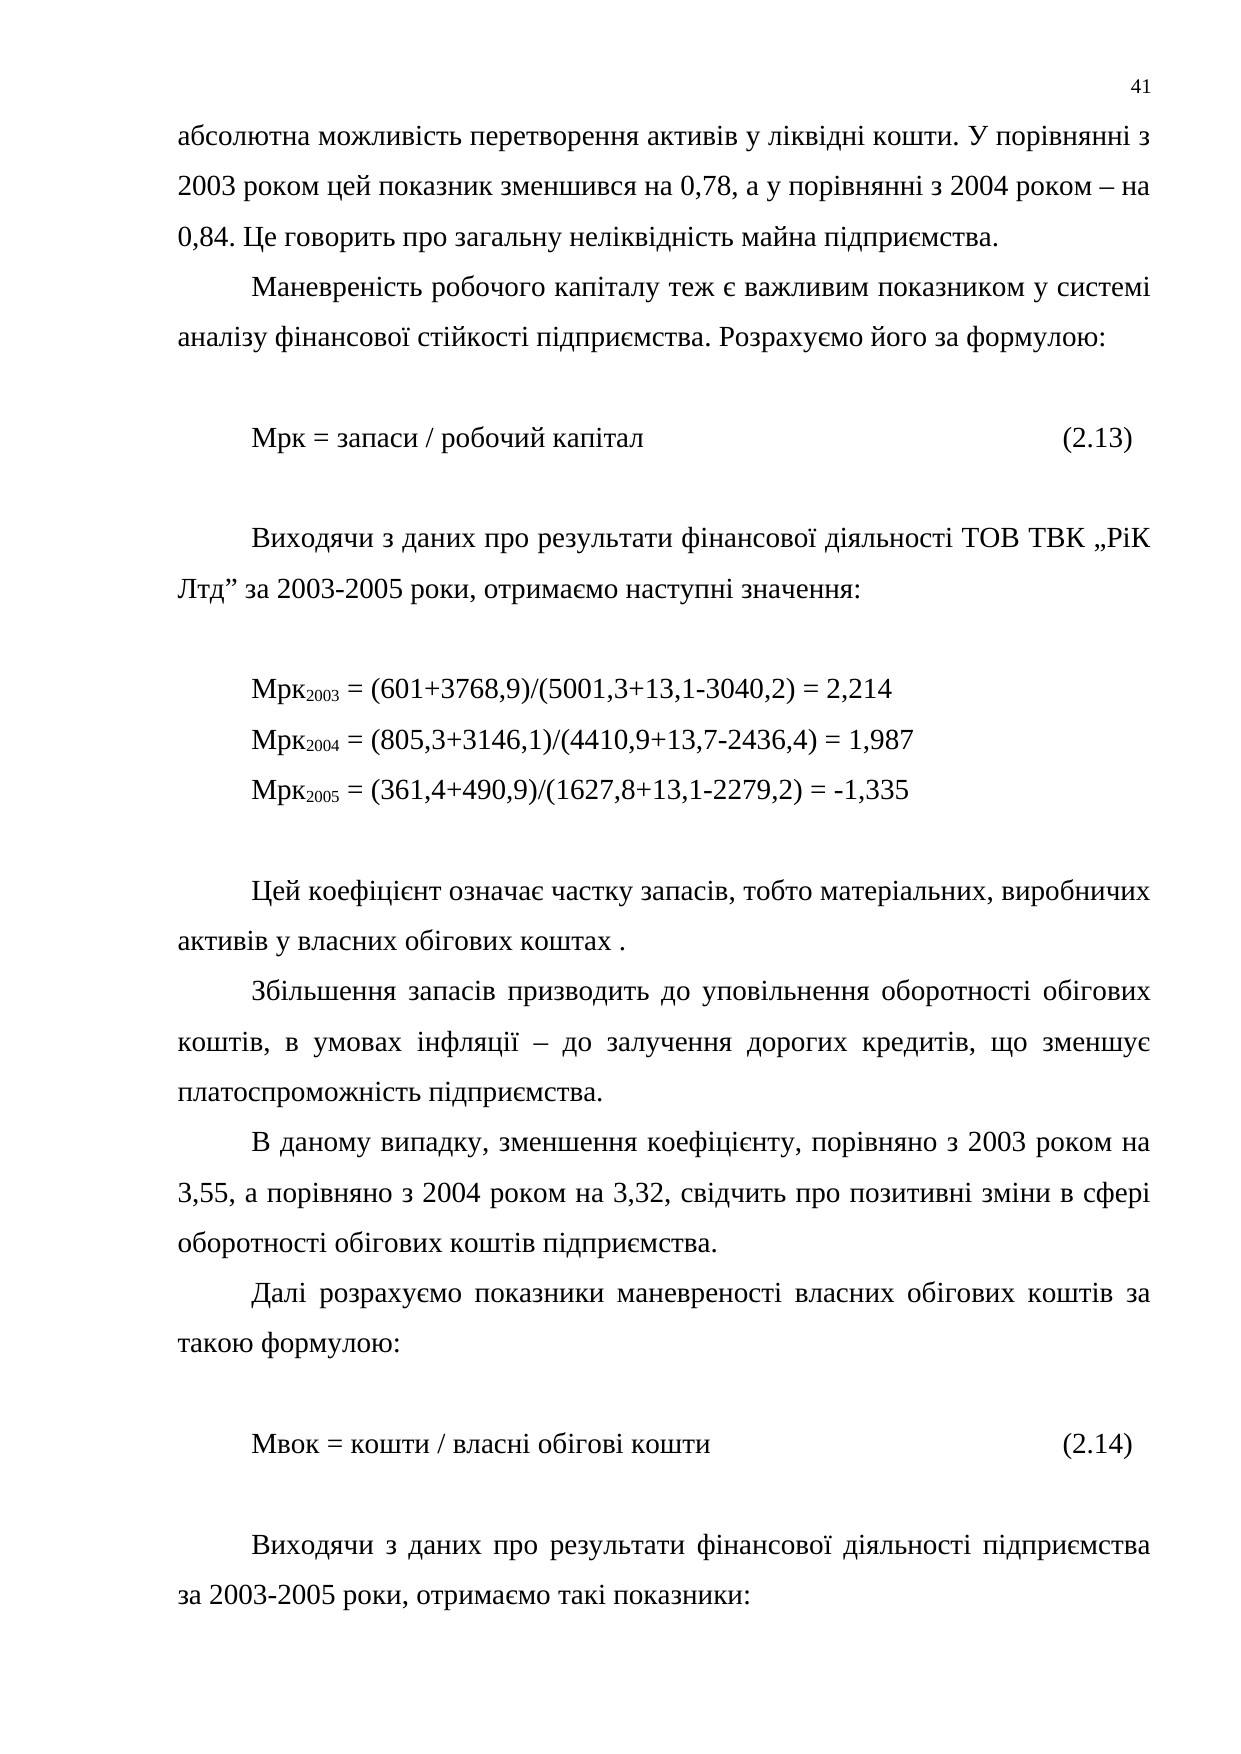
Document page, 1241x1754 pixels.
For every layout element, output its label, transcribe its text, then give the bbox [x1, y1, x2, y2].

text Мрк2003 = (601+3768,9)/(5001,3+13,1-3040,2) = 2,214 [177, 672, 1152, 705]
text Маневреність робочого капіталу теж є важливим показником у системі аналізу фінансової стійкості підприємства. Розрахуємо його за формулою: [177, 269, 1152, 353]
text Цей коефіцієнт означає частку запасів, тобто матеріальних, виробничих активів у власних обігових коштах . [177, 873, 1152, 957]
text В даному випадку, зменшення коефіцієнту, порівняно з 2003 роком на 3,55, а порівняно з 2004 роком на 3,32, свідчить про позитивні зміни в сфері оборотності обігових коштів підприємства. [177, 1124, 1152, 1258]
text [177, 118, 1152, 252]
text Мрк2004 = (805,3+3146,1)/(4410,9+13,7-2436,4) = 1,987 [177, 722, 1152, 755]
text Збільшення запасів призводить до уповільнення оборотності обігових коштів, в умовах інфляції – до залучення дорогих кредитів, що зменшує платоспроможність підприємства. [177, 973, 1152, 1108]
text Виходячи з даних про результати фінансової діяльності ТОВ ТВК „РіК Лтд” за 2003-2005 роки, отримаємо наступні значення: [177, 521, 1152, 604]
text Виходячи з даних про результати фінансової діяльності підприємства за 2003-2005 роки, отримаємо такі показники: [177, 1527, 1152, 1611]
text Мрк2005 = (361,4+490,9)/(1627,8+13,1-2279,2) = -1,335 [177, 772, 1152, 806]
text Далі розрахуємо показники маневреності власних обігових коштів за такою формулою: [177, 1275, 1152, 1359]
text Мрк = запаси / робочий капітал (2.13) [177, 420, 1152, 453]
text Мвок = кошти / власні обігові кошти (2.14) [177, 1426, 1152, 1460]
